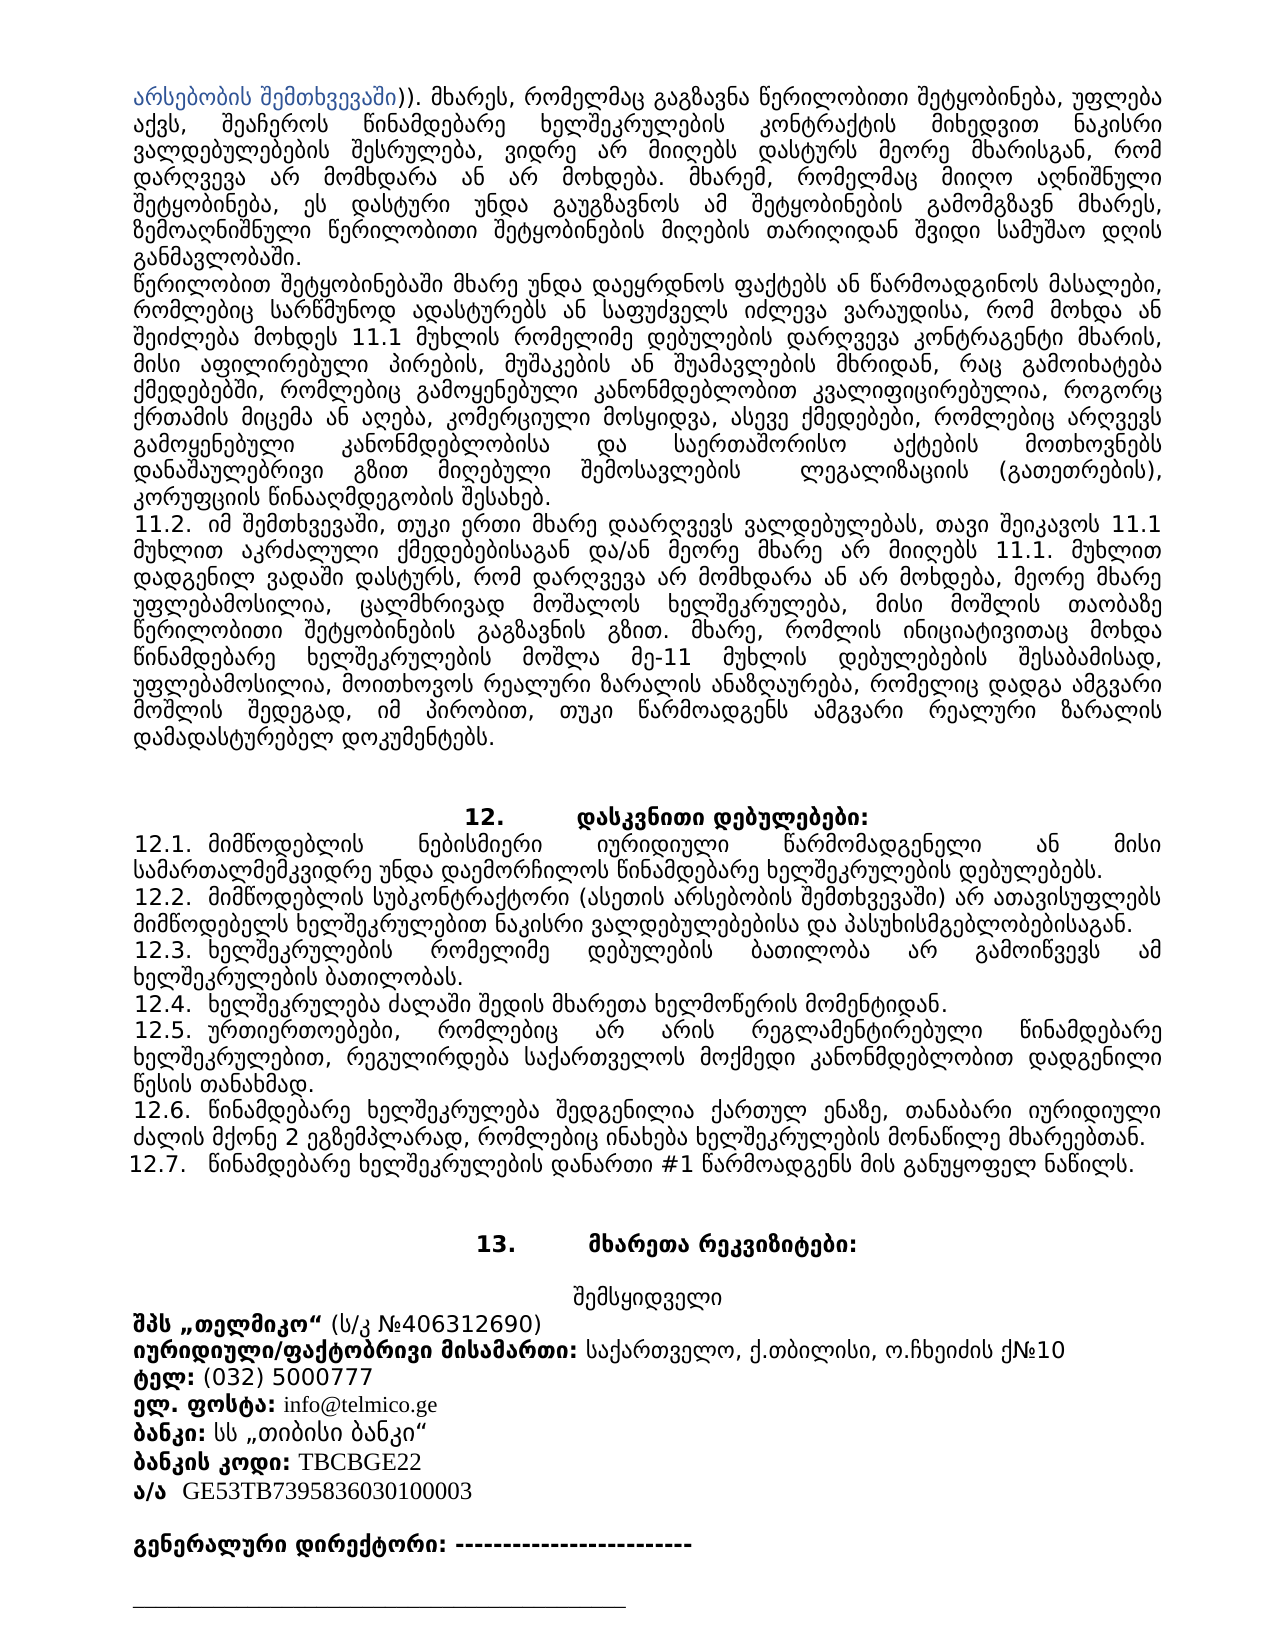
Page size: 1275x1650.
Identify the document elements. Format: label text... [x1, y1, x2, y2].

list ხელშეკრულება ძალაში შედის მხარეთა ხელმოწერის მომენტიდან. [133, 991, 1162, 1018]
text შემსყიდველი [133, 1284, 1162, 1311]
text იურიდიული/ფაქტობრივი მისამართი: საქართველო, ქ.თბილისი, ო.ჩხეიძის ქ№10 [133, 1338, 1162, 1364]
text ბანკის კოდი: TBCBGE22 [133, 1447, 1162, 1476]
list წინამდებარე ხელშეკრულების დანართი #1 წარმოადგენს მის განუყოფელ ნაწილს. [128, 1151, 1162, 1178]
list იმ შემთხვევაში, თუკი ერთი მხარე დაარღვევს ვალდებულებას, თავი შეიკავოს 11.1 მუხლით აკრძალული ქმედებებისაგან და/ან მეორე მხარე არ მიიღებს 11.1. მუხლით დადგენილ ვადაში დასტურს, რომ დარღვევა არ მომხდარა ან არ მოხდება, მეორე მხარე უფლებამოსილია, ცალმხრივად მოშალოს ხელშეკრულება, მისი მოშლის თაობაზე წერილობითი შეტყობინების გაგზავნის გზით. მხარე, რომლის ინიციატივითაც მოხდა წინამდებარე ხელშეკრულების მოშლა მე-11 მუხლის დებულებების შესაბამისად, უფლებამოსილია, მოითხოვოს რეალური ზარალის ანაზღაურება, რომელიც დადგა ამგვარი მოშლის შედეგად, იმ პირობით, თუკი წარმოადგენს ამგვარი რეალური ზარალის დამადასტურებელ დოკუმენტებს. [133, 511, 1162, 751]
text წერილობით შეტყობინებაში მხარე უნდა დაეყრდნოს ფაქტებს ან წარმოადგინოს მასალები, რომლებიც სარწმუნოდ ადასტურებს ან საფუძველს იძლევა ვარაუდისა, რომ მოხდა ან შეიძლება მოხდეს 11.1 მუხლის რომელიმე დებულების დარღვევა კონტრაგენტი მხარის, მისი აფილირებული პირების, მუშაკების ან შუამავლების მხრიდან, რაც გამოიხატება ქმედებებში, რომლებიც გამოყენებული კანონმდებლობით კვალიფიცირებულია, როგორც ქრთამის მიცემა ან აღება, კომერციული მოსყიდვა, ასევე ქმედებები, რომლებიც არღვევს გამოყენებული კანონმდებლობისა და საერთაშორისო აქტების მოთხოვნებს დანაშაულებრივი გზით მიღებული შემოსავლების ლეგალიზაციის (გათეთრების), კორუფციის წინააღმდეგობის შესახებ. [133, 271, 1162, 511]
text ბანკი: სს „თიბისი ბანკი“ [133, 1418, 1162, 1447]
list მიმწოდებლის ნებისმიერი იურიდიული წარმომადგენელი ან მისი სამართალმემკვიდრე უნდა დაემორჩილოს წინამდებარე ხელშეკრულების დებულებებს. [133, 831, 1162, 884]
text გენერალური დირექტორი: ------------------------- [133, 1531, 1162, 1558]
list ხელშეკრულების რომელიმე დებულების ბათილობა არ გამოიწვევს ამ ხელშეკრულების ბათილობას. [133, 938, 1162, 991]
list ურთიერთოებები, რომლებიც არ არის რეგლამენტირებული წინამდებარე ხელშეკრულებით, რეგულირდება საქართველოს მოქმედი კანონმდებლობით დადგენილი წესის თანახმად. [133, 1018, 1162, 1098]
text ტელ: (032) 5000777 [133, 1364, 1162, 1391]
text ___________________________________________ [133, 1584, 1162, 1611]
list დასკვნითი დებულებები: [170, 804, 1162, 831]
list მიმწოდებლის სუბკონტრაქტორი (ასეთის არსებობის შემთხვევაში) არ ათავისუფლებს მიმწოდებელს ხელშეკრულებით ნაკისრი ვალდებულებებისა და პასუხისმგებლობებისაგან. [133, 884, 1162, 938]
list წინამდებარე ხელშეკრულება შედგენილია ქართულ ენაზე, თანაბარი იურიდიული ძალის მქონე 2 ეგზემპლარად, რომლებიც ინახება ხელშეკრულების მონაწილე მხარეებთან. [133, 1098, 1162, 1151]
list შპს „თელმიკო“ (ს/კ №406312690) [133, 1311, 1162, 1338]
list მხარეთა რეკვიზიტები: [170, 1231, 1162, 1258]
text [133, 84, 1162, 271]
text ა/ა GE53TB7395836030100003 [133, 1476, 1162, 1504]
text ელ. ფოსტა: info@telmico.ge [133, 1391, 1162, 1418]
